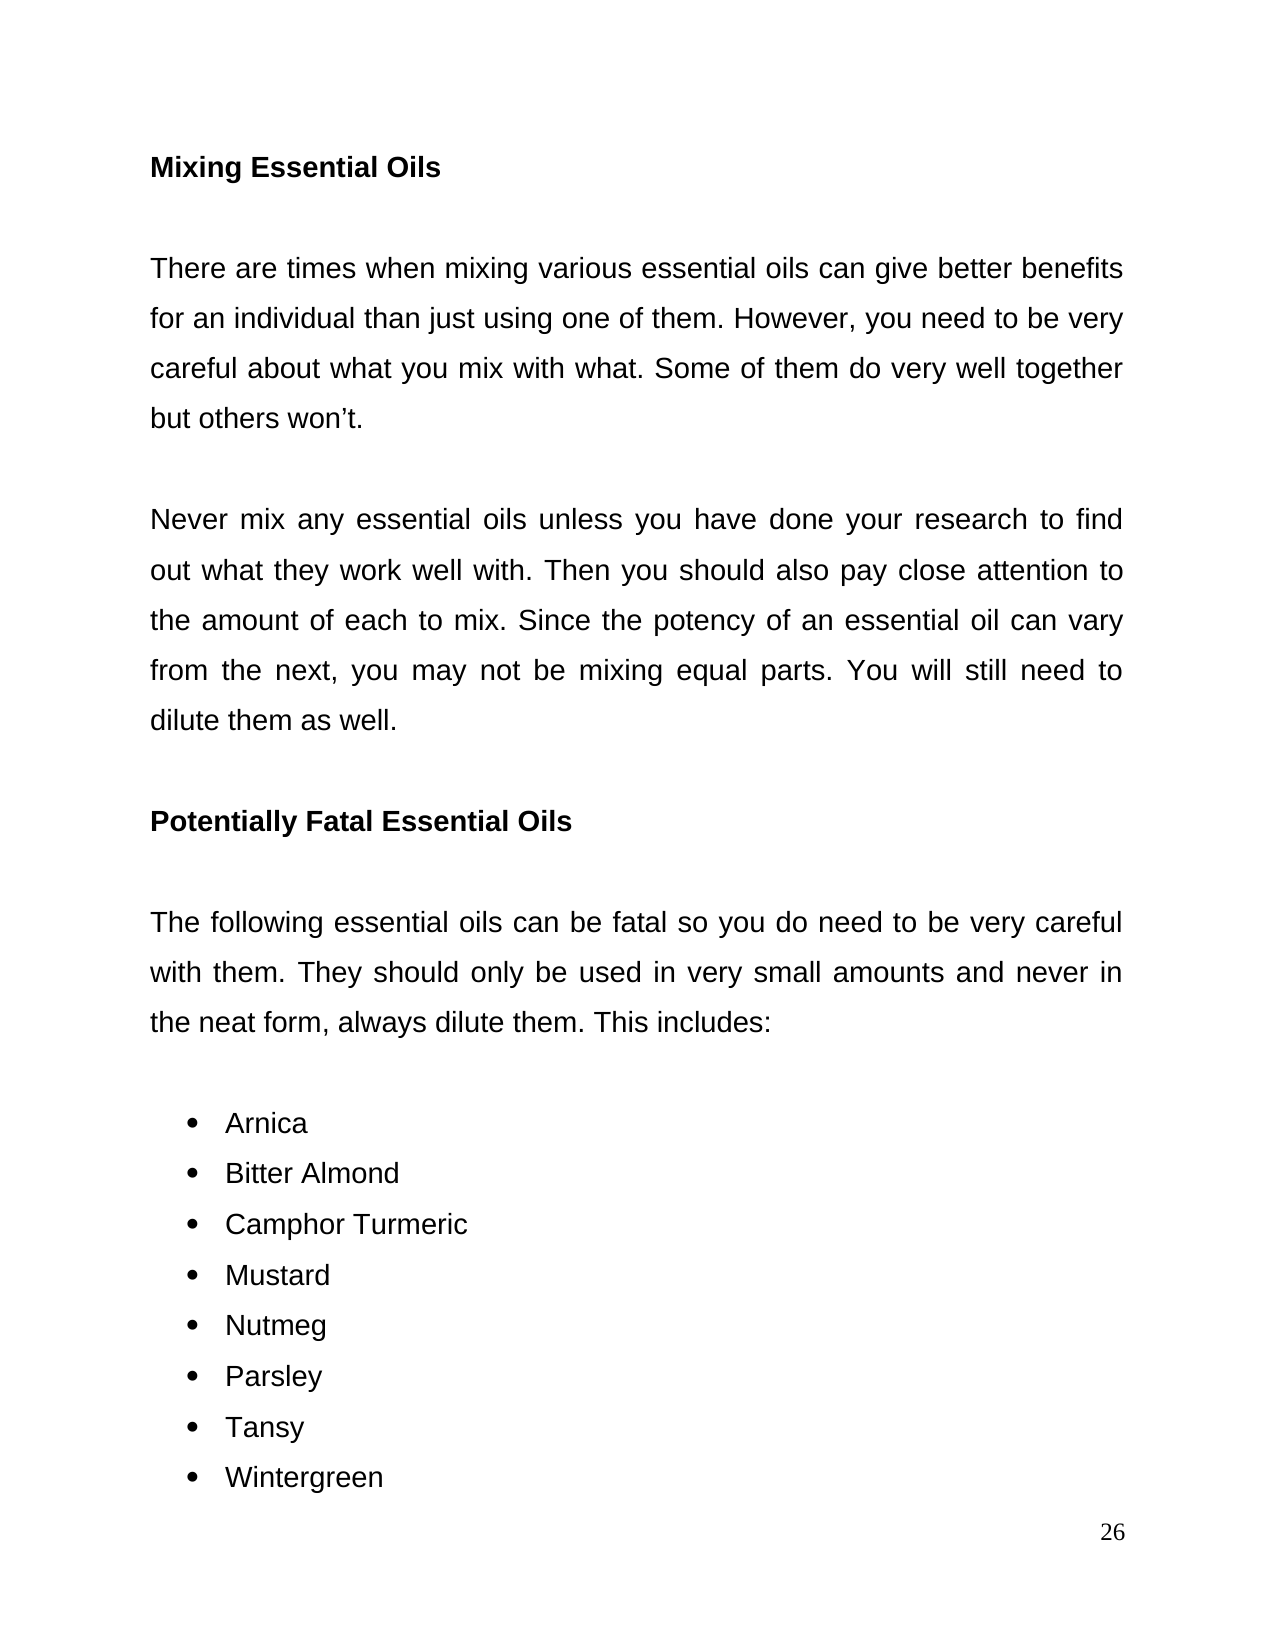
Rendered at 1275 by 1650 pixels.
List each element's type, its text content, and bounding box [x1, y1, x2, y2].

list Mustard [187, 1258, 1125, 1292]
text Never mix any essential oils unless you have done your research to find out what they work well with. Then you should also pay close attention to the amount of each to mix. Since the potency of an essential oil can vary from the next, you may not be mixing equal parts. You will still need to dilute them as well. [150, 502, 1125, 737]
text Mixing Essential Oils [150, 150, 1125, 183]
list Arnica [187, 1106, 1125, 1140]
list Tansy [187, 1410, 1125, 1443]
text Potentially Fatal Essential Oils [150, 804, 1125, 838]
list Nutmeg [187, 1308, 1125, 1342]
list Bitter Almond [187, 1157, 1125, 1190]
list Parsley [187, 1359, 1125, 1393]
text The following essential oils can be fatal so you do need to be very careful with them. They should only be used in very small amounts and never in the neat form, always dilute them. This includes: [150, 905, 1125, 1039]
list Camphor Turmeric [187, 1207, 1125, 1241]
list Wintergreen [187, 1460, 1125, 1494]
text There are times when mixing various essential oils can give better benefits for an individual than just using one of them. However, you need to be very careful about what you mix with what. Some of them do very well together but others won’t. [150, 251, 1125, 435]
